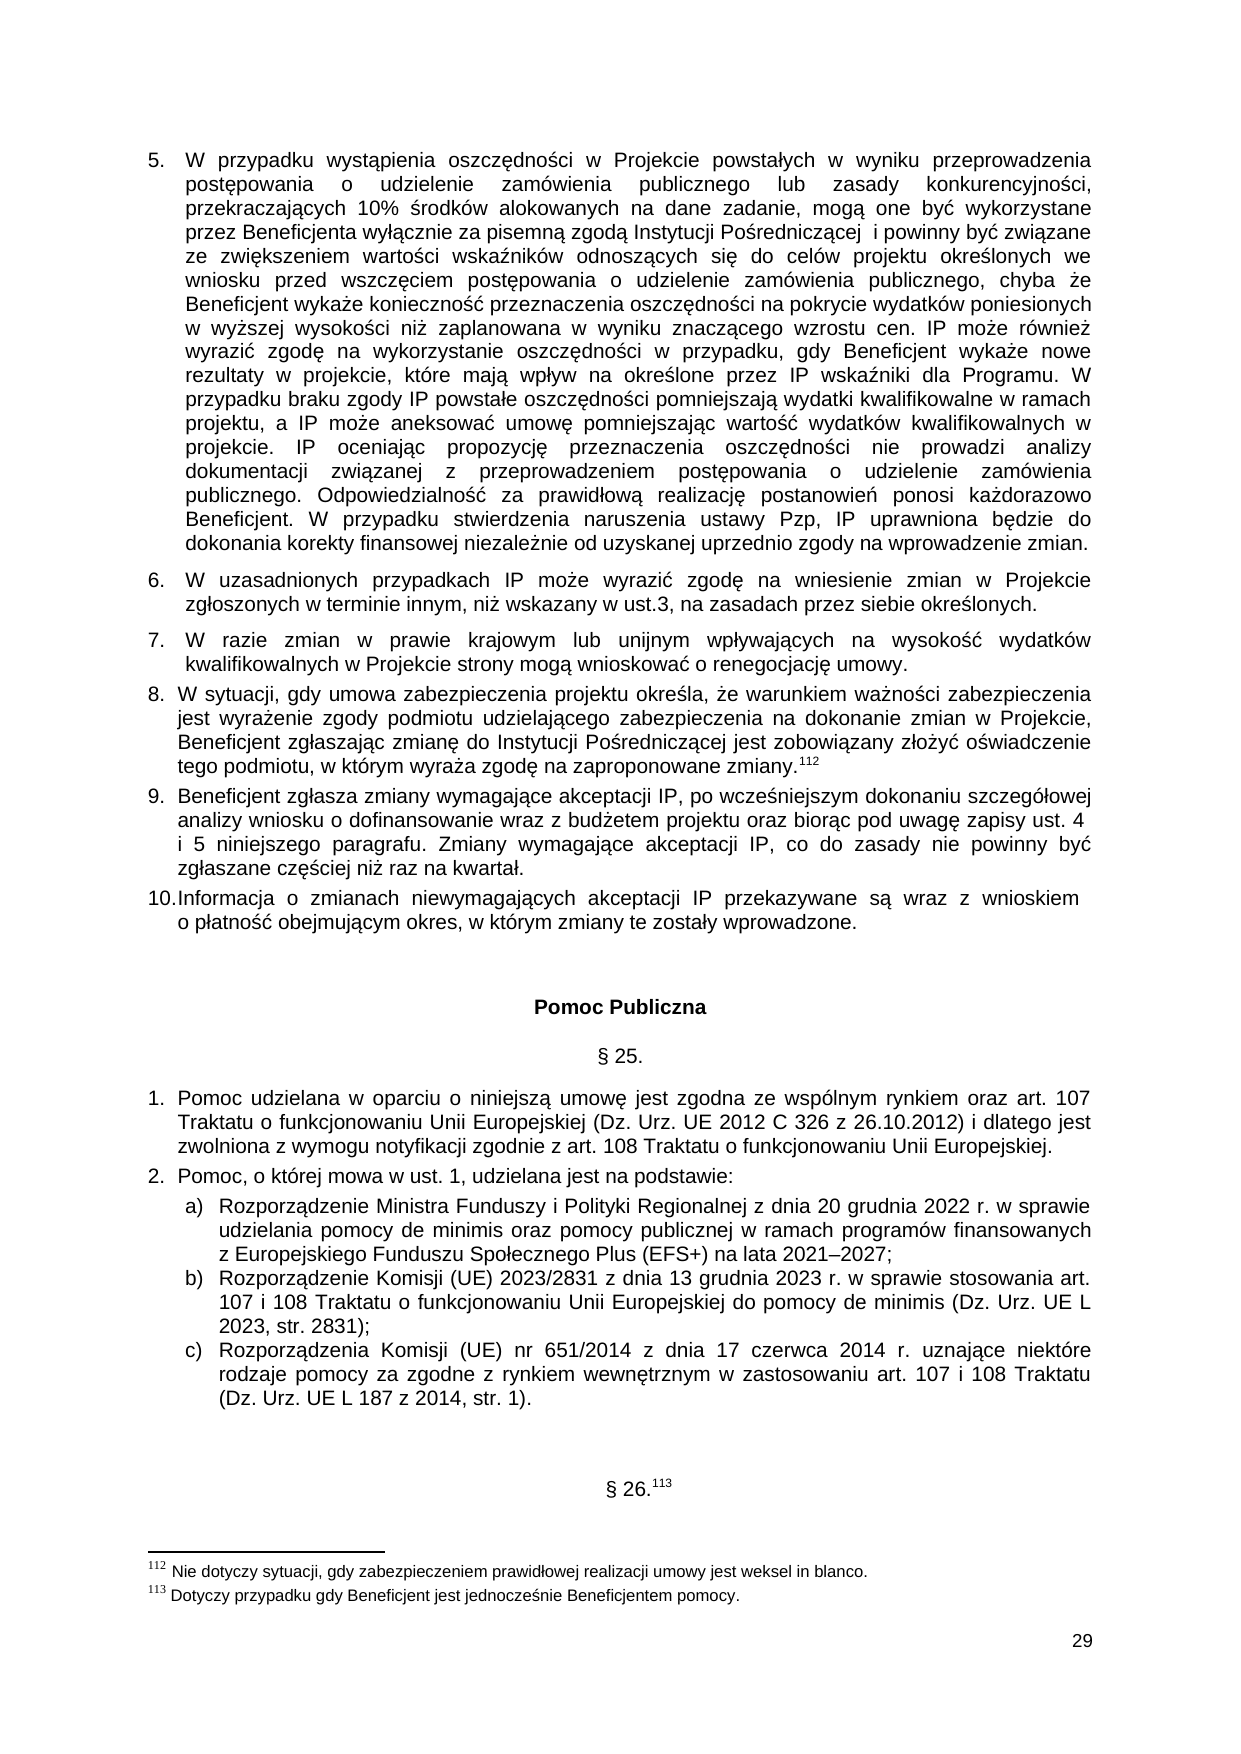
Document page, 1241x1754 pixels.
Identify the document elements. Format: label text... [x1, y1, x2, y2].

text Pomoc Publiczna [148, 995, 1092, 1019]
list W razie zmian w prawie krajowym lub unijnym wpływających na wysokość wydatków kwalifikowalnych w Projekcie strony mogą wnioskować o renegocjację umowy. [148, 628, 1092, 676]
list W przypadku wystąpienia oszczędności w Projekcie powstałych w wyniku przeprowadzenia postępowania o udzielenie zamówienia publicznego lub zasady konkurencyjności, przekraczających 10% środków alokowanych na dane zadanie, mogą one być wykorzystane przez Beneficjenta wyłącznie za pisemną zgodą Instytucji Pośredniczącej i powinny być związane ze zwiększeniem wartości wskaźników odnoszących się do celów projektu określonych we wniosku przed wszczęciem postępowania o udzielenie zamówienia publicznego, chyba że Beneficjent wykaże konieczność przeznaczenia oszczędności na pokrycie wydatków poniesionych w wyższej wysokości niż zaplanowana w wyniku znaczącego wzrostu cen. IP może również wyrazić zgodę na wykorzystanie oszczędności w przypadku, gdy Beneficjent wykaże nowe rezultaty w projekcie, które mają wpływ na określone przez IP wskaźniki dla Programu. W przypadku braku zgody IP powstałe oszczędności pomniejszają wydatki kwalifikowalne w ramach projektu, a IP może aneksować umowę pomniejszając wartość wydatków kwalifikowalnych w projekcie. IP oceniając propozycję przeznaczenia oszczędności nie prowadzi analizy dokumentacji związanej z przeprowadzeniem postępowania o udzielenie zamówienia publicznego. Odpowiedzialność za prawidłową realizację postanowień ponosi każdorazowo Beneficjent. W przypadku stwierdzenia naruszenia ustawy Pzp, IP uprawniona będzie do dokonania korekty finansowej niezależnie od uzyskanej uprzednio zgody na wprowadzenie zmian. [148, 148, 1092, 555]
text § 26. [185, 1476, 1092, 1500]
list Rozporządzenie Ministra Funduszy i Polityki Regionalnej z dnia 20 grudnia 2022 r. w sprawie udzielania pomocy de minimis oraz pomocy publicznej w ramach programów finansowanych z Europejskiego Funduszu Społecznego Plus (EFS+) na lata 2021–2027; [185, 1194, 1092, 1266]
list W uzasadnionych przypadkach IP może wyrazić zgodę na wniesienie zmian w Projekcie zgłoszonych w terminie innym, niż wskazany w ust.3, na zasadach przez siebie określonych. [148, 567, 1092, 615]
list Pomoc, o której mowa w ust. 1, udzielana jest na podstawie: [148, 1164, 1092, 1188]
text § 25. [148, 1043, 1092, 1067]
list Pomoc udzielana w oparciu o niniejszą umowę jest zgodna ze wspólnym rynkiem oraz art. 107 Traktatu o funkcjonowaniu Unii Europejskiej (Dz. Urz. UE 2012 C 326 z 26.10.2012) i dlatego jest zwolniona z wymogu notyfikacji zgodnie z art. 108 Traktatu o funkcjonowaniu Unii Europejskiej. [148, 1086, 1092, 1158]
list Rozporządzenia Komisji (UE) nr 651/2014 z dnia 17 czerwca 2014 r. uznające niektóre rodzaje pomocy za zgodne z rynkiem wewnętrznym w zastosowaniu art. 107 i 108 Traktatu (Dz. Urz. UE L 187 z 2014, str. 1). [185, 1338, 1092, 1410]
list Rozporządzenie Komisji (UE) 2023/2831 z dnia 13 grudnia 2023 r. w sprawie stosowania art. 107 i 108 Traktatu o funkcjonowaniu Unii Europejskiej do pomocy de minimis (Dz. Urz. UE L 2023, str. 2831); [185, 1266, 1092, 1338]
list Beneficjent zgłasza zmiany wymagające akceptacji IP, po wcześniejszym dokonaniu szczegółowej analizy wniosku o dofinansowanie wraz z budżetem projektu oraz biorąc pod uwagę zapisy ust. 4 i 5 niniejszego paragrafu. Zmiany wymagające akceptacji IP, co do zasady nie powinny być zgłaszane częściej niż raz na kwartał. [148, 784, 1092, 880]
list W sytuacji, gdy umowa zabezpieczenia projektu określa, że warunkiem ważności zabezpieczenia jest wyrażenie zgody podmiotu udzielającego zabezpieczenia na dokonanie zmian w Projekcie, Beneficjent zgłaszając zmianę do Instytucji Pośredniczącej jest zobowiązany złożyć oświadczenie tego podmiotu, w którym wyraża zgodę na zaproponowane zmiany. [148, 682, 1092, 778]
list Informacja o zmianach niewymagających akceptacji IP przekazywane są wraz z wnioskiem o płatność obejmującym okres, w którym zmiany te zostały wprowadzone. [148, 886, 1092, 934]
